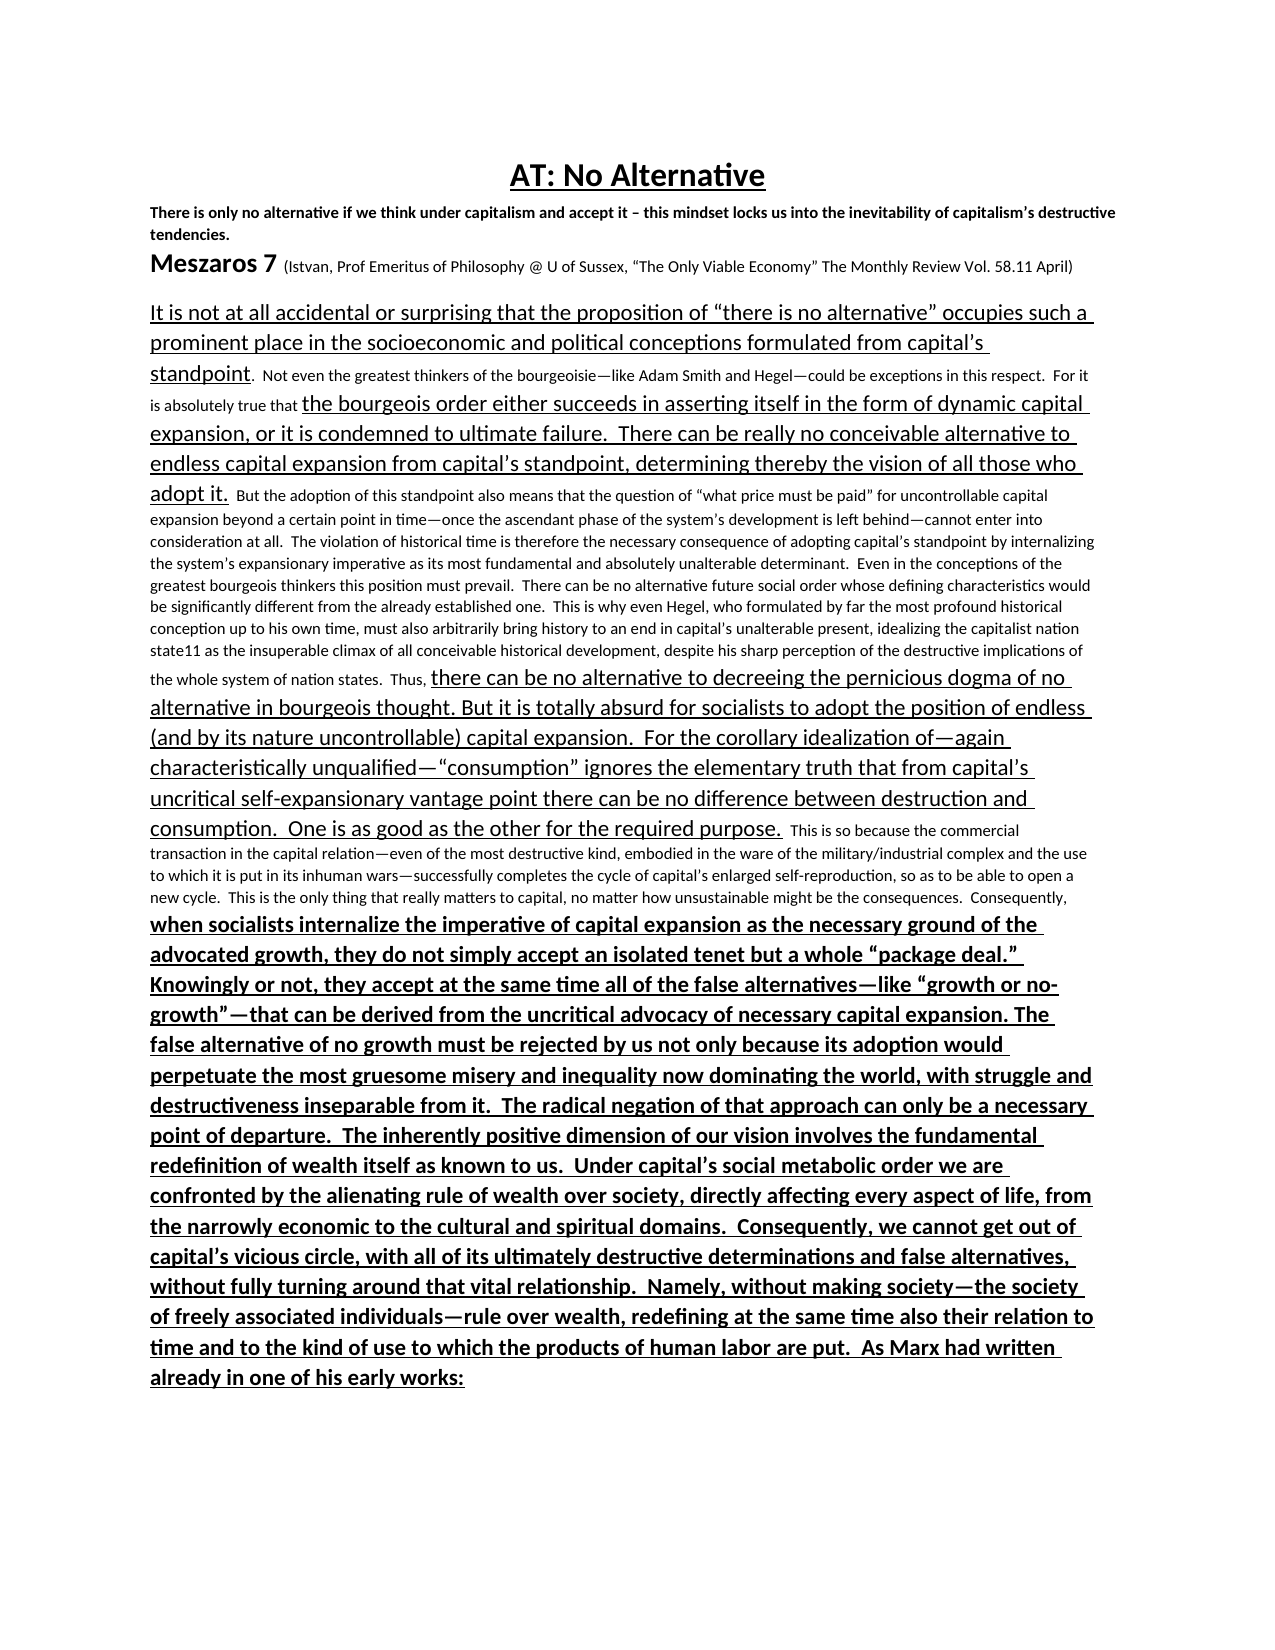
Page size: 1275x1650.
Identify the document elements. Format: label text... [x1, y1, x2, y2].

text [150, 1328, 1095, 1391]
subtitle There is only no alternative if we think under capitalism and accept it – this mindset locks us into the inevitability of capitalism’s destructive tendencies. [150, 202, 1125, 244]
text Meszaros 7 (Istvan, Prof Emeritus of Philosophy @ U of Sussex, “The Only Viable Economy” The Monthly Review Vol. 58.11 April) [150, 246, 1095, 279]
text It is not at all accidental or surprising that the proposition of “there is no alternative” occupies such a prominent place in the socioeconomic and political conceptions formulated from capital’s standpoint. Not even the greatest thinkers of the bourgeoisie—like Adam Smith and Hegel—could be exceptions in this respect. For it is absolutely true that the bourgeois order either succeeds in asserting itself in the form of dynamic capital expansion, or it is condemned to ultimate failure. There can be really no conceivable alternative to endless capital expansion from capital’s standpoint, determining thereby the vision of all those who adopt it. But the adoption of this standpoint also means that the question of “what price must be paid” for uncontrollable capital expansion beyond a certain point in time—once the ascendant phase of the system’s development is left behind—cannot enter into consideration at all. The violation of historical time is therefore the necessary consequence of adopting capital’s standpoint by internalizing the system’s expansionary imperative as its most fundamental and absolutely unalterable determinant. Even in the conceptions of the greatest bourgeois thinkers this position must prevail. There can be no alternative future social order whose defining characteristics would be significantly different from the already established one. This is why even Hegel, who formulated by far the most profound historical conception up to his own time, must also arbitrarily bring history to an end in capital’s unalterable present, idealizing the capitalist nation state11 as the insuperable climax of all conceivable historical development, despite his sharp perception of the destructive implications of the whole system of nation states. Thus, there can be no alternative to decreeing the pernicious dogma of no alternative in bourgeois thought. But it is totally absurd for socialists to adopt the position of endless (and by its nature uncontrollable) capital expansion. For the corollary idealization of—again characteristically unqualified—“consumption” ignores the elementary truth that from capital’s uncritical self-expansionary vantage point there can be no difference between destruction and consumption. One is as good as the other for the required purpose. This is so because the commercial transaction in the capital relation—even of the most destructive kind, embodied in the ware of the military/industrial complex and the use to which it is put in its inhuman wars—successfully completes the cycle of capital’s enlarged self-reproduction, so as to be able to open a new cycle. This is the only thing that really matters to capital, no matter how unsustainable might be the consequences. Consequently, when socialists internalize the imperative of capital expansion as the necessary ground of the advocated growth, they do not simply accept an isolated tenet but a whole “package deal.” Knowingly or not, they accept at the same time all of the false alternatives—like “growth or no-growth”—that can be derived from the uncritical advocacy of necessary capital expansion. The false alternative of no growth must be rejected by us not only because its adoption would perpetuate the most gruesome misery and inequality now dominating the world, with struggle and destructiveness inseparable from it. The radical negation of that approach can only be a necessary point of departure. The inherently positive dimension of our vision involves the fundamental redefinition of wealth itself as known to us. Under capital’s social metabolic order we are confronted by the alienating rule of wealth over society, directly affecting every aspect of life, from the narrowly economic to the cultural and spiritual domains. Consequently, we cannot get out of capital’s vicious circle, with all of its ultimately destructive determinations and false alternatives, without fully turning around that vital relationship. Namely, without making society—the society of freely associated individuals—rule over wealth, redefining at the same time also their relation to time and to the kind of use to which the products of human labor are put. As Marx had written already in one of his early works: [150, 298, 1095, 1327]
subtitle AT: No Alternative [150, 154, 1125, 195]
